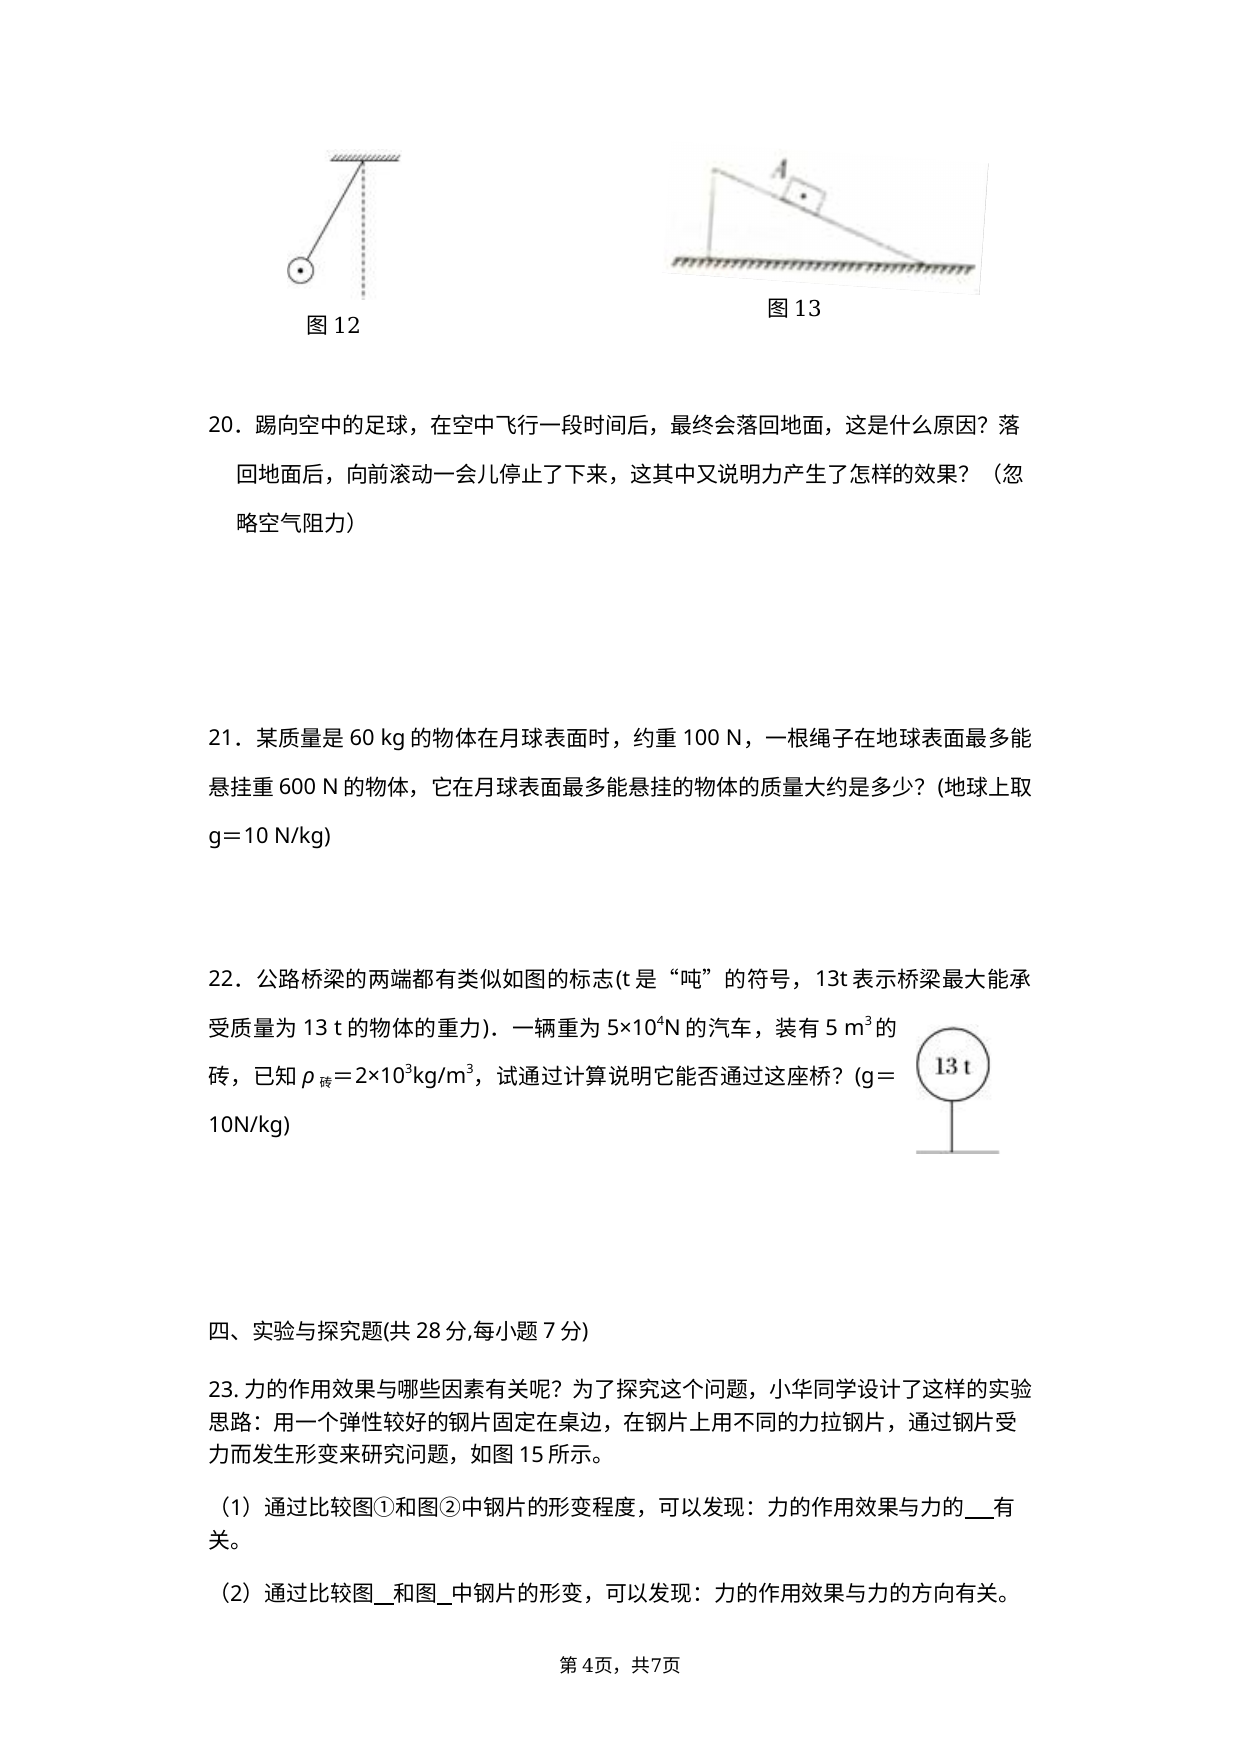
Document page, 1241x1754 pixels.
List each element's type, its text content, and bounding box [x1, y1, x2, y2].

text 22．公路桥梁的两端都有类似如图的标志(t是“吨”的符号，13t表示桥梁最大能承受质量为13 t的物体的重力)．一辆重为5×104N的汽车，装有5 m3的砖，已知ρ砖＝2×103kg/m3，试通过计算说明它能否通过这座桥？(g＝10N/kg) [208, 961, 1032, 1140]
text 四、实验与探究题(共28分,每小题7分) [208, 1313, 1032, 1346]
text 23. 力的作用效果与哪些因素有关呢？为了探究这个问题，小华同学设计了这样的实验思路：用一个弹性较好的钢片固定在桌边，在钢片上用不同的力拉钢片，通过钢片受力而发生形变来研究问题，如图15所示。 [208, 1372, 1032, 1469]
text 21．某质量是60 kg的物体在月球表面时，约重100 N，一根绳子在地球表面最多能悬挂重600 N的物体，它在月球表面最多能悬挂的物体的质量大约是多少？(地球上取g＝10 N/kg) [208, 721, 1032, 851]
picture [663, 142, 989, 295]
picture [287, 149, 402, 300]
picture [915, 1024, 1001, 1154]
text （1）通过比较图①和图②中钢片的形变程度，可以发现：力的作用效果与力的 有关。 [208, 1490, 1032, 1555]
text （2）通过比较图 和图 中钢片的形变，可以发现：力的作用效果与力的方向有关。 [208, 1576, 1032, 1608]
text 20．踢向空中的足球，在空中飞行一段时间后，最终会落回地面，这是什么原因？落回地面后，向前滚动一会儿停止了下来，这其中又说明力产生了怎样的效果？（忽略空气阻力） [208, 408, 1032, 538]
